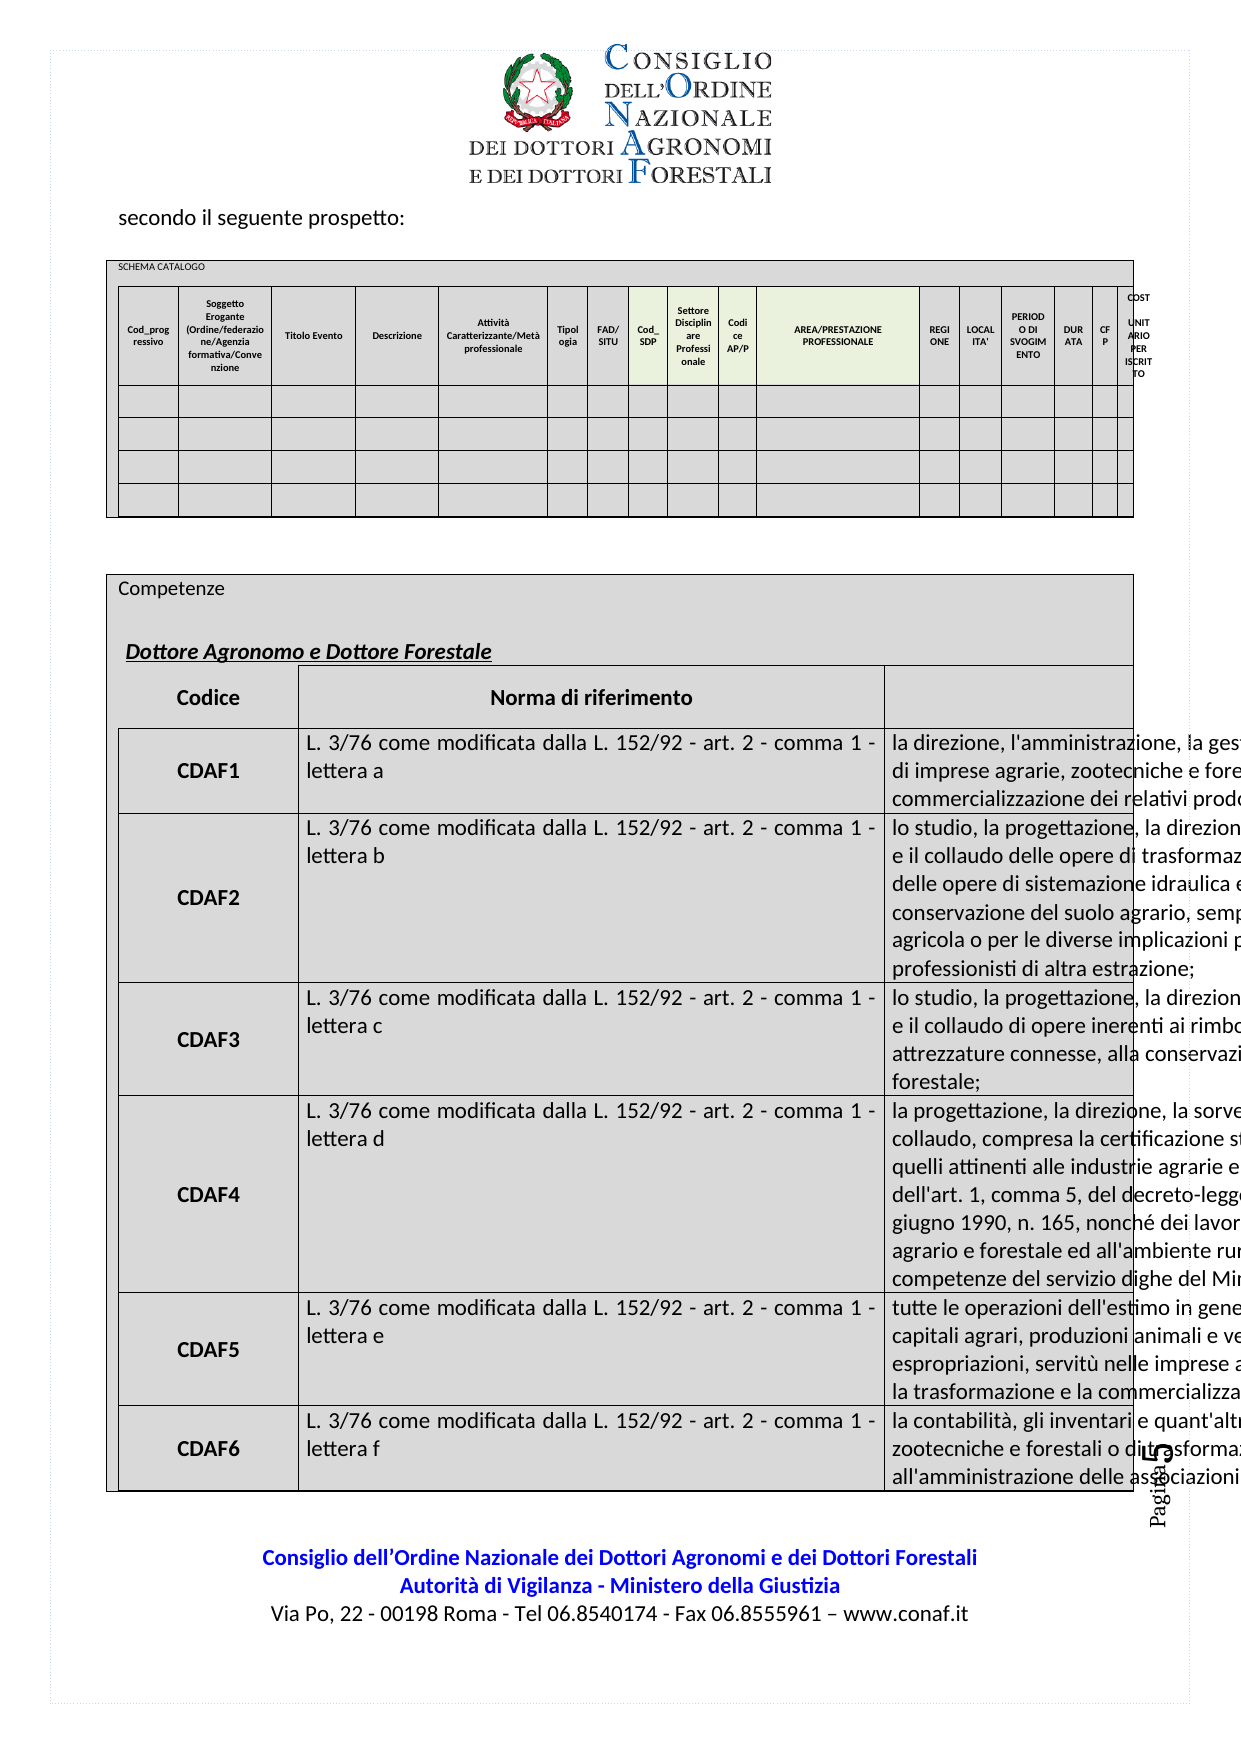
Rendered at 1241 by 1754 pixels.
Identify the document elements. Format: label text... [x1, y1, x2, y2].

text Il Presidente illustra al Consiglio i contenuti e l’importanza del Catalogo Nazionale della Formazione secondo il seguente prospetto: [118, 203, 1122, 232]
table_header SCHEMA CATALOGO [107, 261, 1133, 517]
picture [469, 44, 772, 183]
table_header Competenze [107, 575, 1133, 1491]
